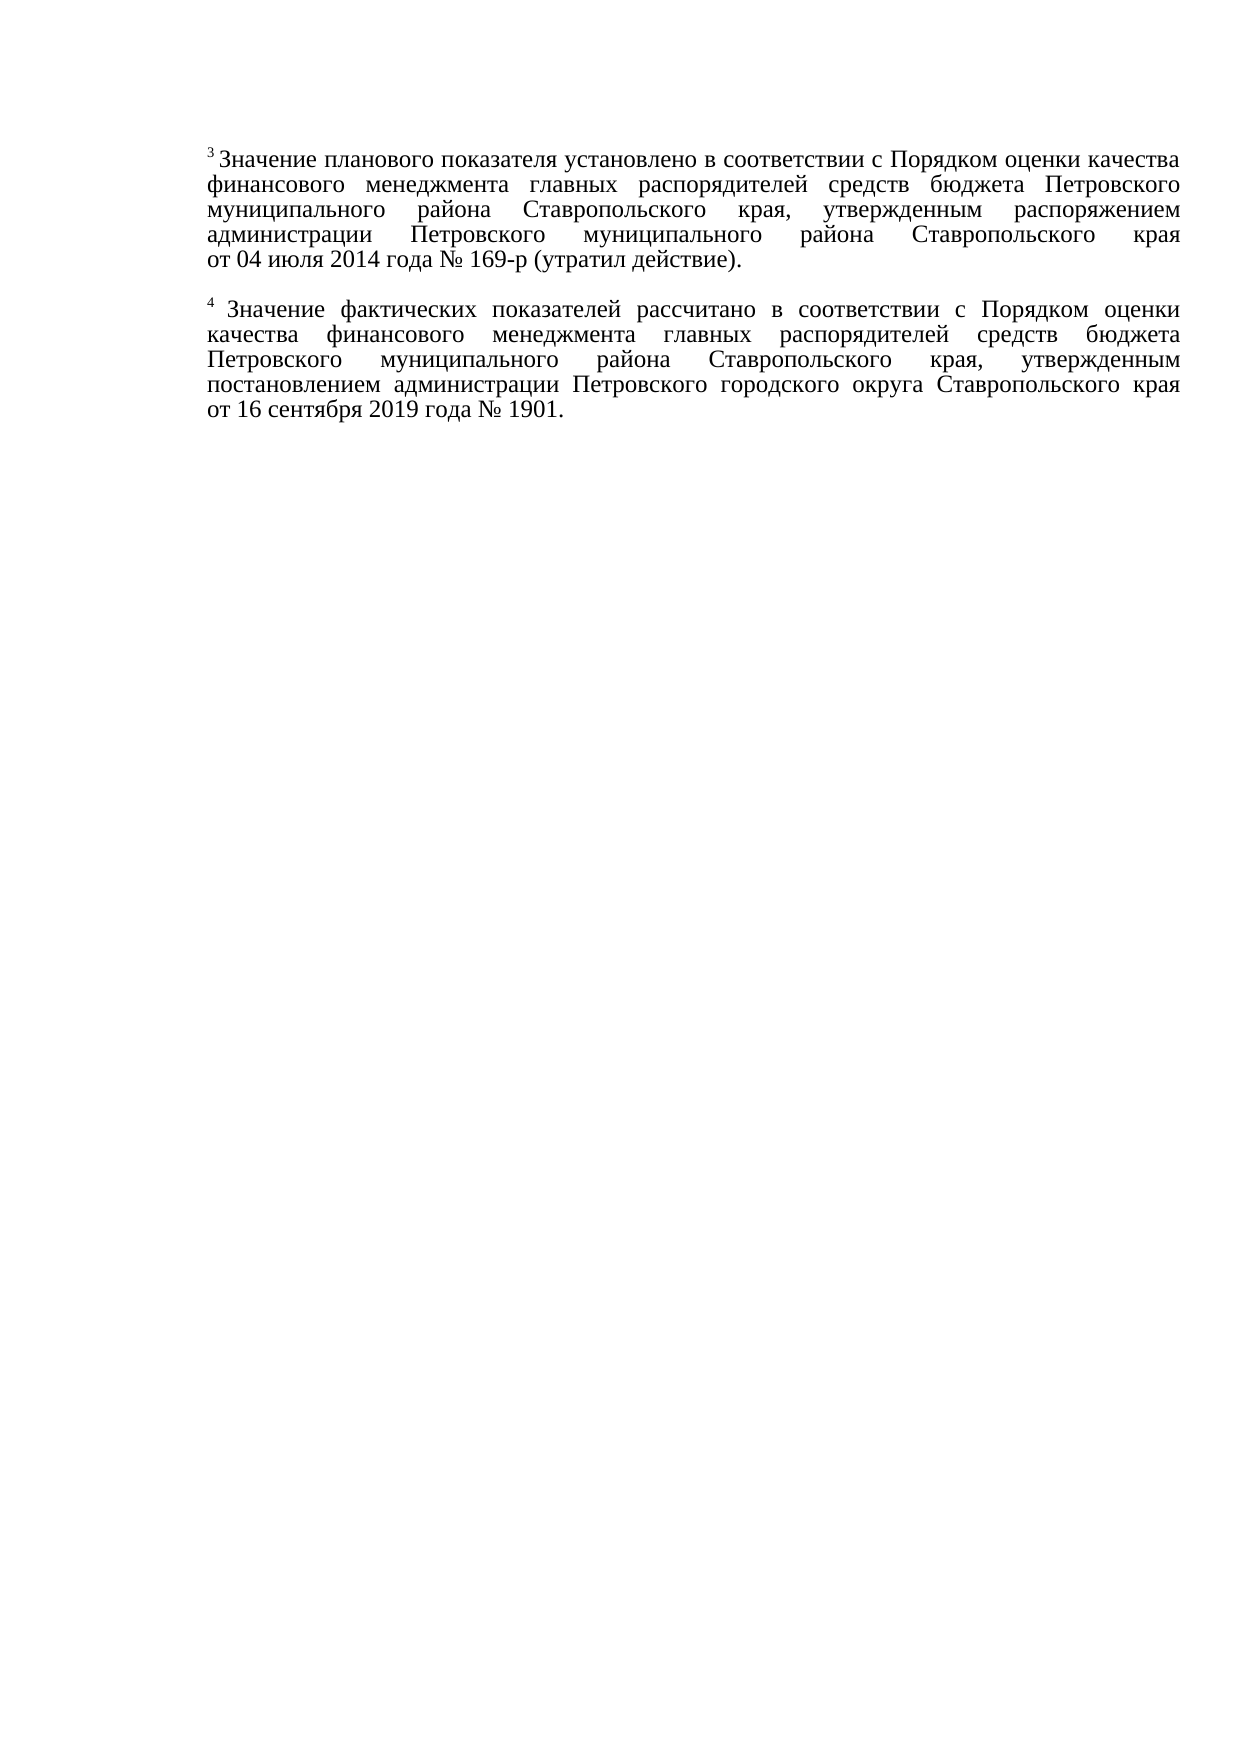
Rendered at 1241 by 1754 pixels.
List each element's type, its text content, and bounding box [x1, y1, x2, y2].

text 3 Значение планового показателя установлено в соответствии с Порядком оценки качества финансового менеджмента главных распорядителей средств бюджета Петровского муниципального района Ставропольского края, утвержденным распоряжением администрации Петровского муниципального района Ставропольского края от 04 июля 2014 года № 169-р (утратил действие). [207, 148, 1181, 273]
text 4 Значение фактических показателей рассчитано в соответствии с Порядком оценки качества финансового менеджмента главных распорядителей средств бюджета Петровского муниципального района Ставропольского края, утвержденным постановлением администрации Петровского городского округа Ставропольского края от 16 сентября 2019 года № 1901. [207, 298, 1181, 423]
